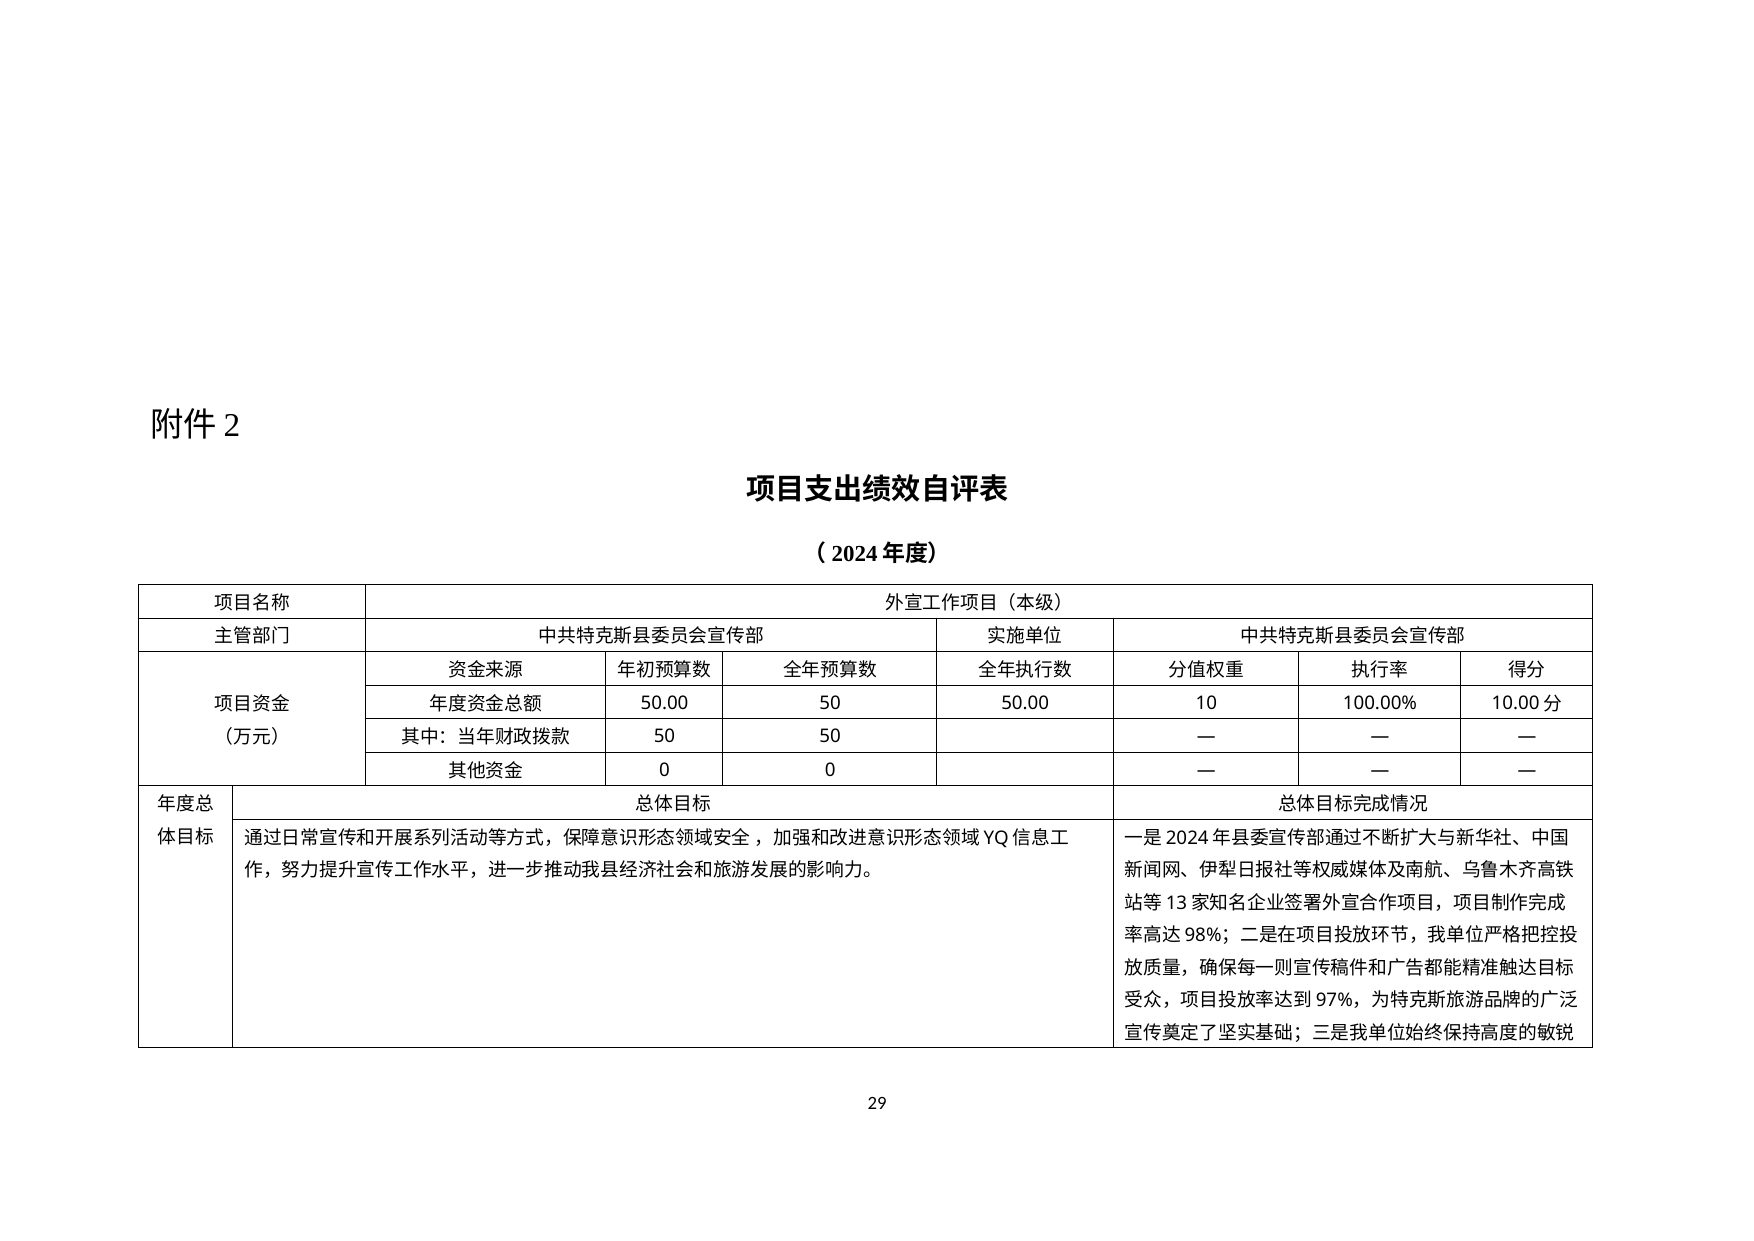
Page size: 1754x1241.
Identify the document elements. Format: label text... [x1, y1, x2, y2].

table_cell 主管部门 [139, 619, 365, 651]
table_cell — [1461, 719, 1592, 752]
table_cell 资金来源 [366, 652, 605, 684]
table_cell — [1114, 719, 1298, 752]
table_cell 总体目标 [233, 786, 1113, 819]
table_cell 全年执行数 [937, 652, 1113, 684]
table_cell 年初预算数 [606, 652, 722, 684]
table_header 外宣工作项目（本级） [366, 585, 1592, 617]
table_cell — [1114, 753, 1298, 785]
table_cell 执行率 [1299, 652, 1460, 684]
table_cell 总体目标完成情况 [1114, 786, 1592, 819]
table_cell 中共特克斯县委员会宣传部 [1114, 619, 1592, 651]
table_cell 50 [723, 719, 936, 752]
table_cell 100.00% [1299, 686, 1460, 718]
table_cell 年度总体目标 [139, 786, 232, 1047]
table_cell 10 [1114, 686, 1298, 718]
table_cell 得分 [1461, 652, 1592, 684]
table_cell 项目资金 （万元） [139, 652, 365, 785]
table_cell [233, 820, 1113, 1047]
table_cell 中共特克斯县委员会宣传部 [366, 619, 936, 651]
table_cell 10.00分 [1461, 686, 1592, 718]
text （ 2024年度） [150, 519, 1604, 584]
table_cell 其他资金 [366, 753, 605, 785]
table_cell 50.00 [937, 686, 1113, 718]
table_cell 50 [723, 686, 936, 718]
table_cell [1114, 820, 1592, 1047]
table_cell 其中：当年财政拨款 [366, 719, 605, 752]
table_cell 全年预算数 [723, 652, 936, 684]
text 附件2 [150, 389, 1604, 454]
table_cell 50 [606, 719, 722, 752]
table_cell [937, 753, 1113, 785]
table_cell 分值权重 [1114, 652, 1298, 684]
table_cell 年度资金总额 [366, 686, 605, 718]
table_cell 0 [606, 753, 722, 785]
table_cell 实施单位 [937, 619, 1113, 651]
table_cell 50.00 [606, 686, 722, 718]
table_header 项目名称 [139, 585, 365, 617]
table_cell — [1461, 753, 1592, 785]
table_cell — [1299, 719, 1460, 752]
table_cell 0 [723, 753, 936, 785]
text 项目支出绩效自评表 [150, 454, 1604, 519]
table_cell [937, 719, 1113, 752]
table_cell — [1299, 753, 1460, 785]
